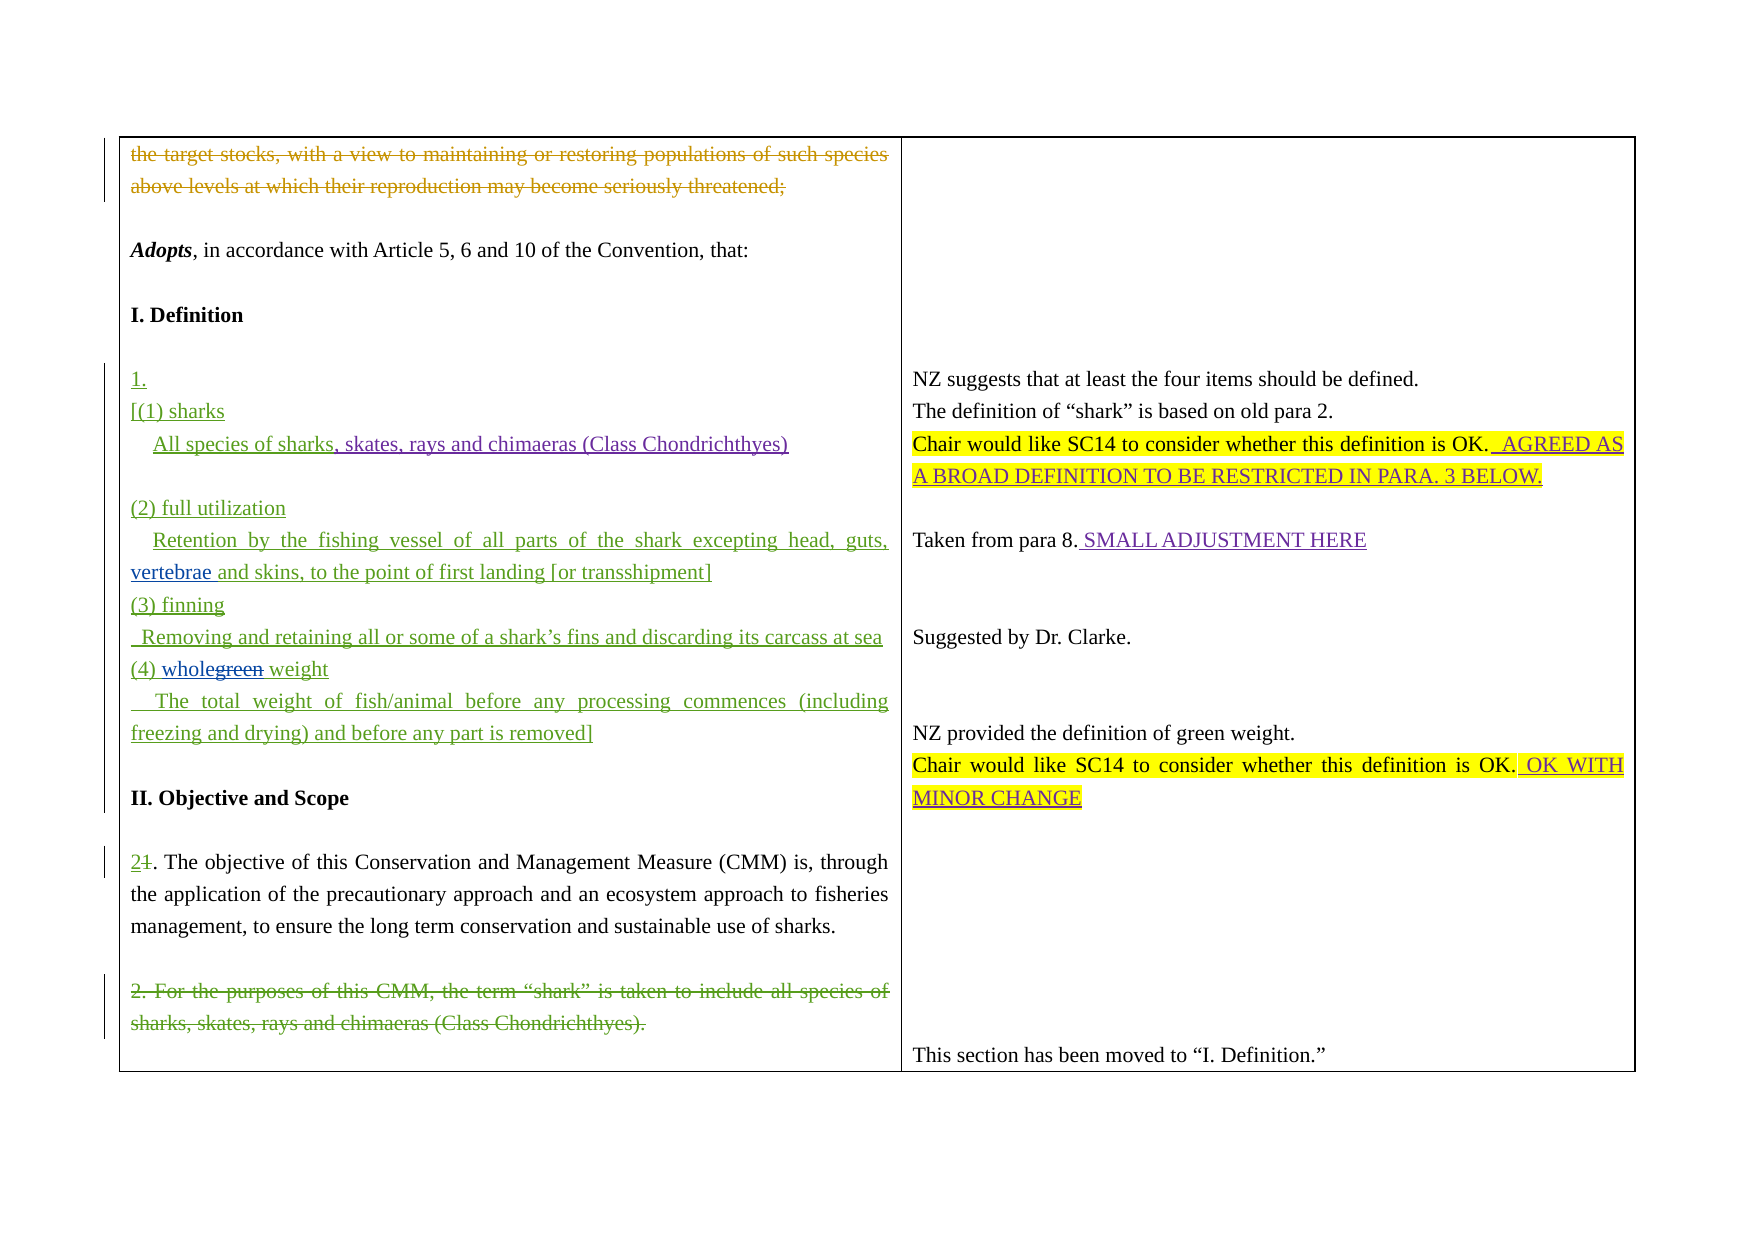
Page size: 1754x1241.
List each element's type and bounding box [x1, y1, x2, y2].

table_cell [902, 138, 1634, 1071]
table_cell [120, 138, 901, 1071]
